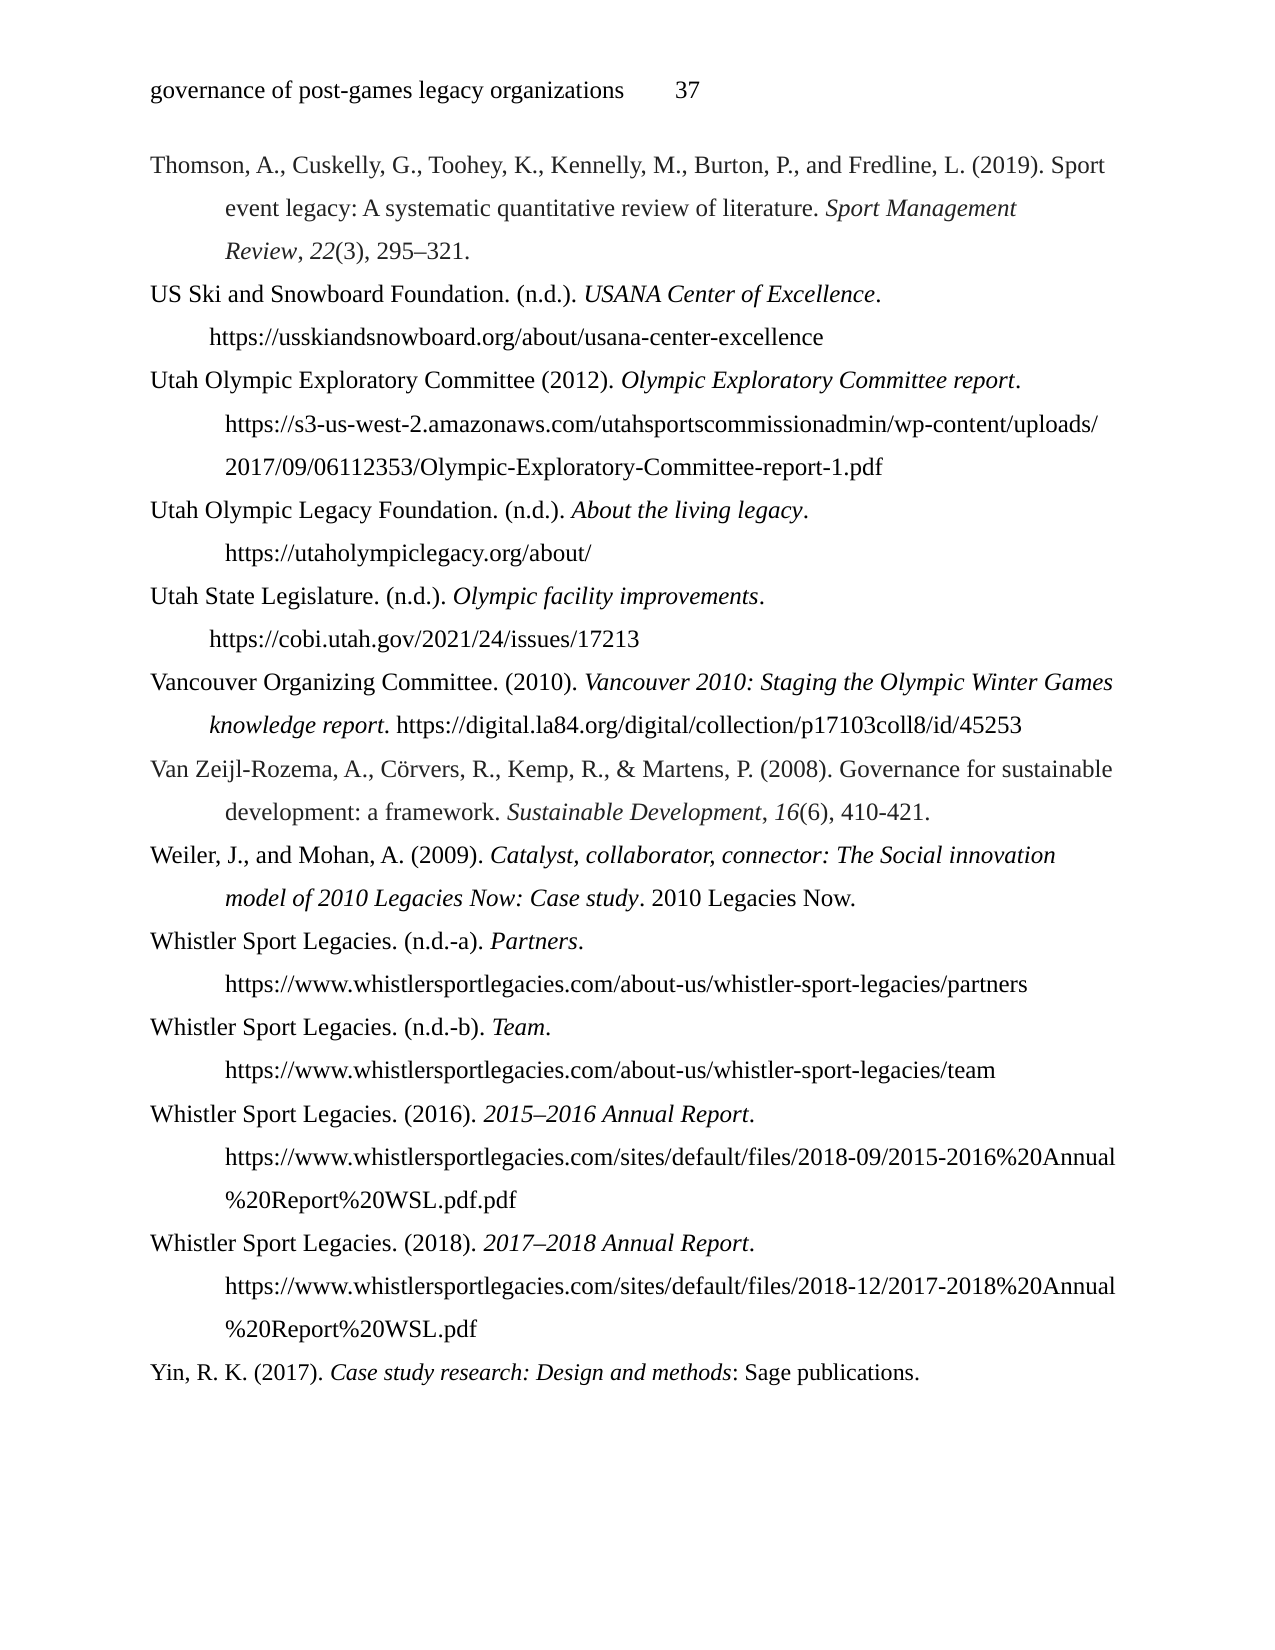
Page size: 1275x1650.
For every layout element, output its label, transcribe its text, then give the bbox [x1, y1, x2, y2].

text US Ski and Snowboard Foundation. (n.d.). USANA Center of Excellence. https://usskiandsnowboard.org/about/usana-center-excellence [150, 279, 1125, 351]
text Whistler Sport Legacies. (n.d.-b). Team. https://www.whistlersportlegacies.com/about-us/whistler-sport-legacies/team [150, 1012, 1125, 1084]
text Van Zeijl‐Rozema, A., Cörvers, R., Kemp, R., & Martens, P. (2008). Governance for sustainable development: a framework. Sustainable Development, 16(6), 410-421. [150, 754, 1125, 826]
text Utah Olympic Legacy Foundation. (n.d.). About the living legacy. https://utaholympiclegacy.org/about/ [150, 495, 1125, 567]
text Utah Olympic Exploratory Committee (2012). Olympic Exploratory Committee report. https://s3-us-west-2.amazonaws.com/utahsportscommissionadmin/wp-content/uploads/2017/09/06112353/Olympic-Exploratory-Committee-report-1.pdf [150, 366, 1125, 481]
text Thomson, A., Cuskelly, G., Toohey, K., Kennelly, M., Burton, P., and Fredline, L. (2019). Sport event legacy: A systematic quantitative review of literature. Sport Management Review, 22(3), 295–321. [150, 150, 1125, 265]
text Weiler, J., and Mohan, A. (2009). Catalyst, collaborator, connector: The Social innovation model of 2010 Legacies Now: Case study. 2010 Legacies Now. [150, 840, 1125, 912]
text Whistler Sport Legacies. (2016). 2015–2016 Annual Report. https://www.whistlersportlegacies.com/sites/default/files/2018-09/2015-2016%20Annual%20Report%20WSL.pdf.pdf [150, 1099, 1125, 1214]
text Utah State Legislature. (n.d.). Olympic facility improvements. https://cobi.utah.gov/2021/24/issues/17213 [150, 581, 1125, 653]
text Whistler Sport Legacies. (n.d.-a). Partners. https://www.whistlersportlegacies.com/about-us/whistler-sport-legacies/partners [150, 926, 1125, 998]
text Vancouver Organizing Committee. (2010). Vancouver 2010: Staging the Olympic Winter Games knowledge report. https://digital.la84.org/digital/collection/p17103coll8/id/45253 [150, 667, 1125, 739]
text Whistler Sport Legacies. (2018). 2017–2018 Annual Report. https://www.whistlersportlegacies.com/sites/default/files/2018-12/2017-2018%20Annual%20Report%20WSL.pdf [150, 1228, 1125, 1343]
text Yin, R. K. (2017). Case study research: Design and methods: Sage publications. [150, 1357, 1125, 1385]
